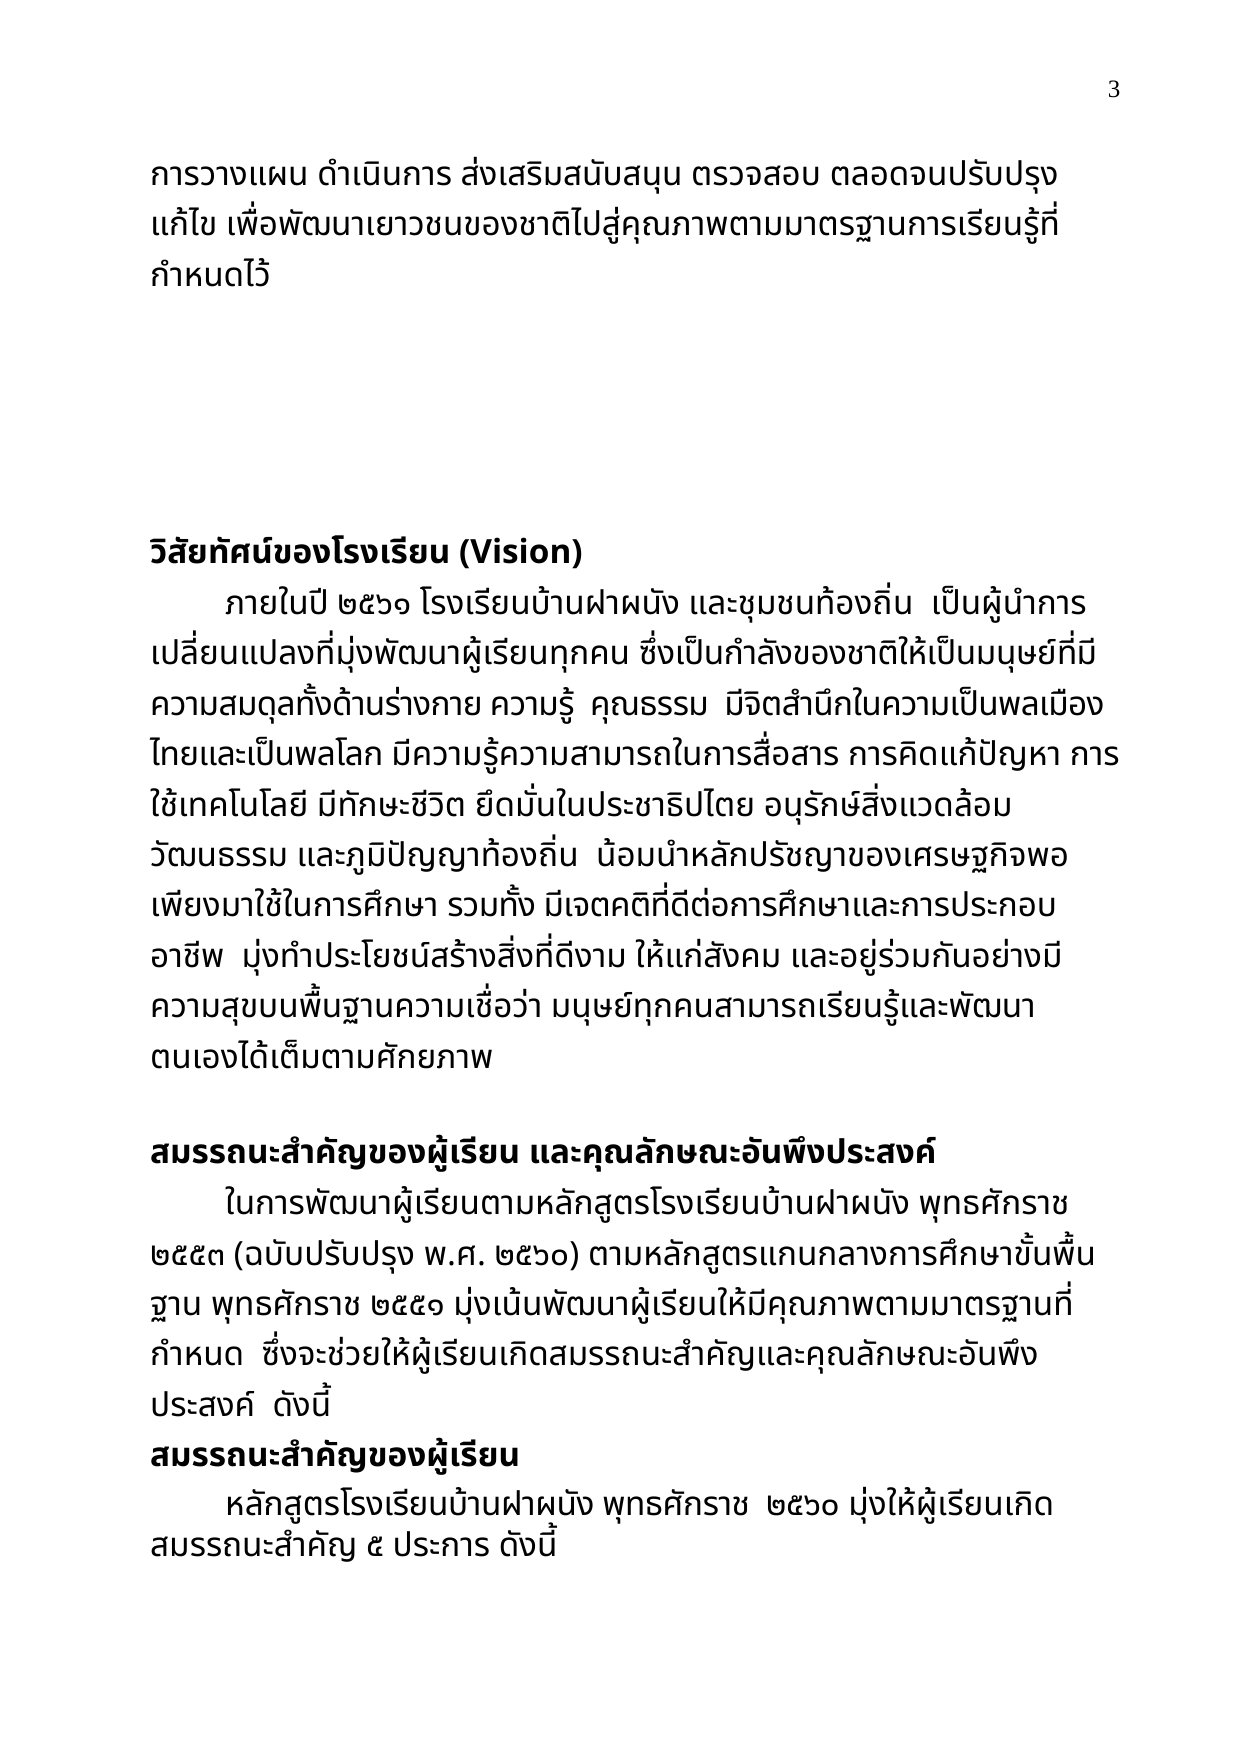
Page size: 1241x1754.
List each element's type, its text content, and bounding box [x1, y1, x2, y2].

text หลักสูตรโรงเรียนบ้านฝาผนัง พุทธศักราช ๒๕๖๐ มุ่งให้ผู้เรียนเกิดสมรรถนะสำคัญ ๕ ประการ ดังนี้ [150, 1482, 1120, 1565]
text วิสัยทัศน์ของโรงเรียน (Vision) [150, 528, 1120, 579]
text ภายในปี ๒๕๖๑ โรงเรียนบ้านฝาผนัง และชุมชนท้องถิ่น เป็นผู้นำการเปลี่ยนแปลงที่มุ่งพัฒนาผู้เรียนทุกคน ซึ่งเป็นกำลังของชาติให้เป็นมนุษย์ที่มีความสมดุลทั้งด้านร่างกาย ความรู้ คุณธรรม มีจิตสำนึกในความเป็นพลเมืองไทยและเป็นพลโลก มีความรู้ความสามารถในการสื่อสาร การคิดแก้ปัญหา การใช้เทคโนโลยี มีทักษะชีวิต ยึดมั่นในประชาธิปไตย อนุรักษ์สิ่งแวดล้อม วัฒนธรรม และภูมิปัญญาท้องถิ่น น้อมนำหลักปรัชญาของเศรษฐกิจพอเพียงมาใช้ในการศึกษา รวมทั้ง มีเจตคติที่ดีต่อการศึกษาและการประกอบอาชีพ มุ่งทำประโยชน์สร้างสิ่งที่ดีงาม ให้แก่สังคม และอยู่ร่วมกันอย่างมีความสุขบนพื้นฐานความเชื่อว่า มนุษย์ทุกคนสามารถเรียนรู้และพัฒนาตนเองได้เต็มตามศักยภาพ [150, 579, 1120, 1083]
text ในการพัฒนาผู้เรียนตามหลักสูตรโรงเรียนบ้านฝาผนัง พุทธศักราช ๒๕๕๓ (ฉบับปรับปรุง พ.ศ. ๒๕๖๐) ตามหลักสูตรแกนกลางการศึกษาขั้นพื้นฐาน พุทธศักราช ๒๕๕๑ มุ่งเน้นพัฒนาผู้เรียนให้มีคุณภาพตามมาตรฐานที่กำหนด ซึ่งจะช่วยให้ผู้เรียนเกิดสมรรถนะสำคัญและคุณลักษณะอันพึงประสงค์ ดังนี้ [150, 1179, 1120, 1431]
text สมรรถนะสำคัญของผู้เรียน และคุณลักษณะอันพึงประสงค์ [150, 1128, 1120, 1179]
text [150, 150, 1120, 301]
text สมรรถนะสำคัญของผู้เรียน [150, 1431, 1120, 1482]
